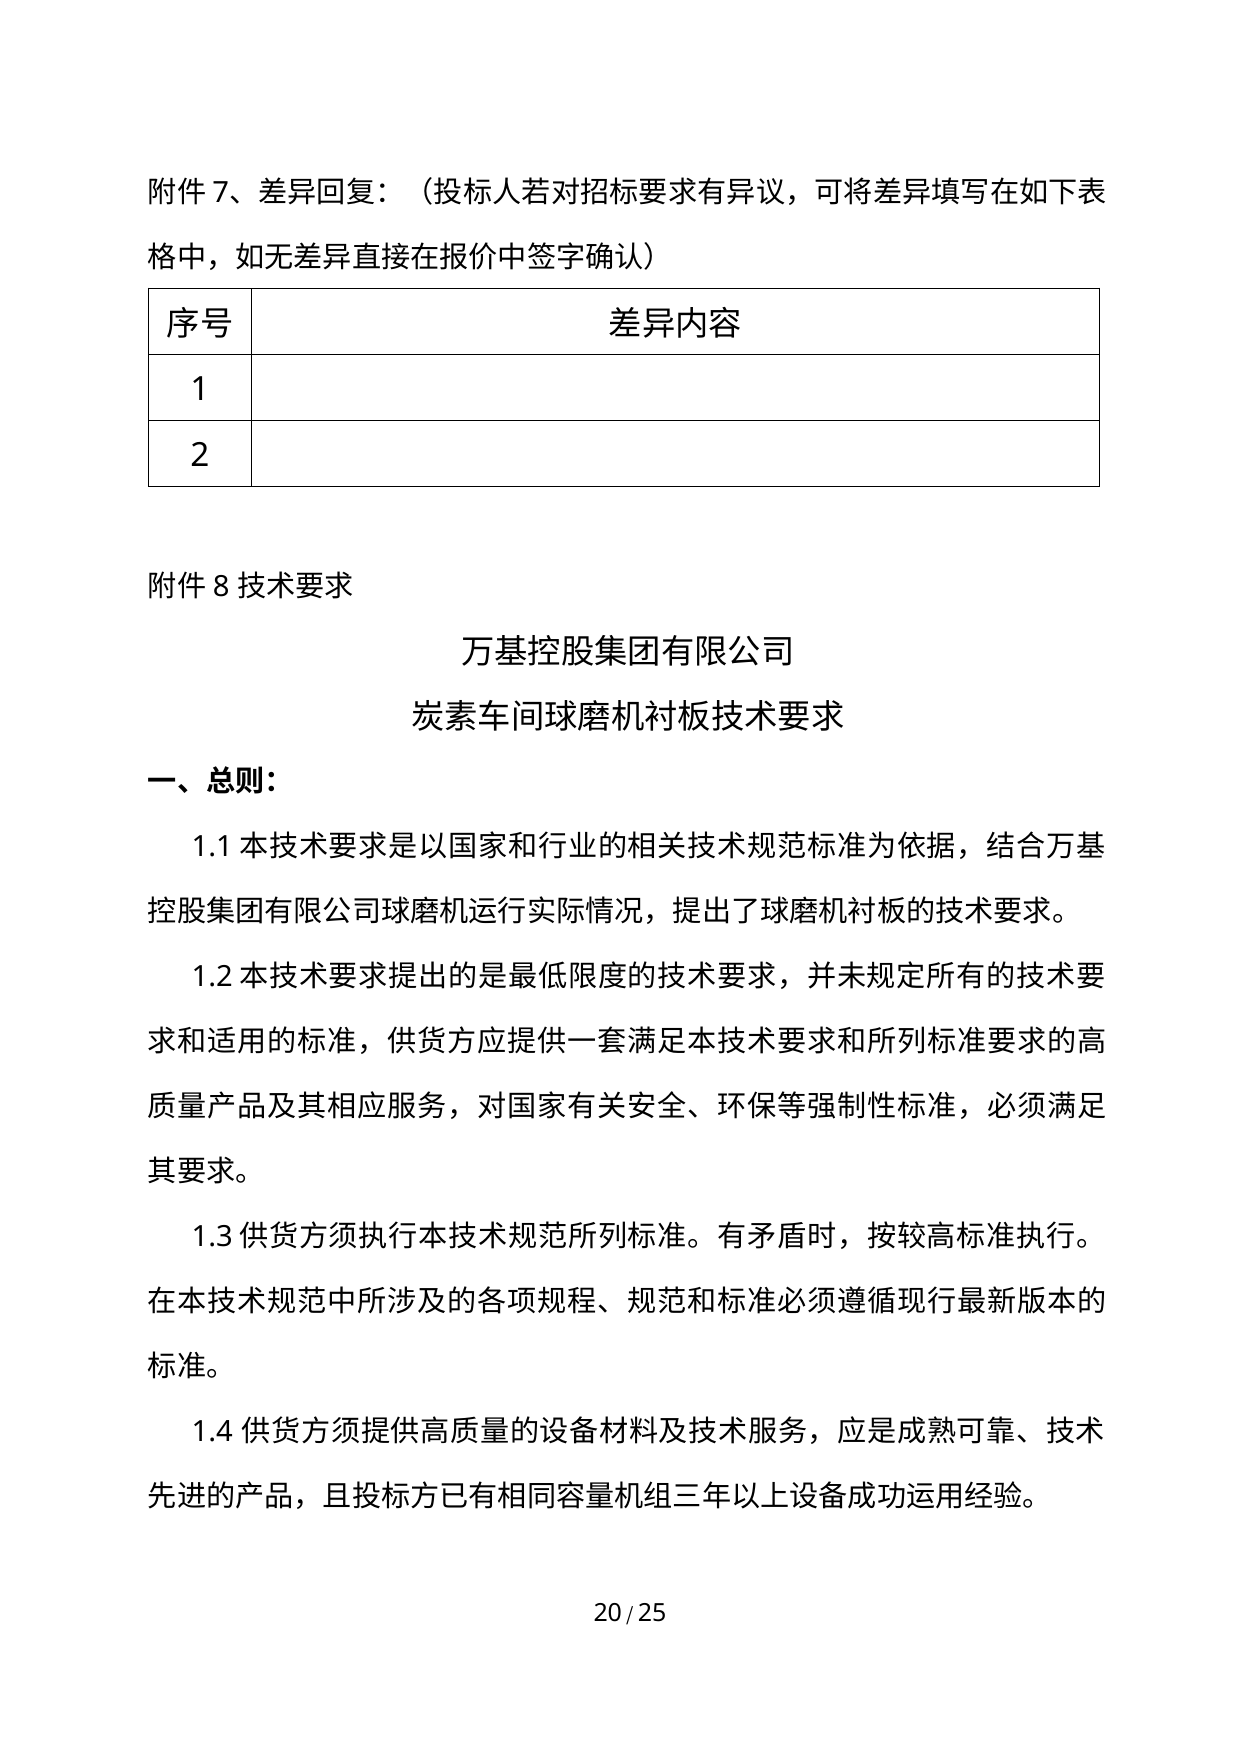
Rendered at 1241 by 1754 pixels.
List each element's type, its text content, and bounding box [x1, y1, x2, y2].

table_header 差异内容 [252, 289, 1099, 353]
text 炭素车间球磨机衬板技术要求 [148, 682, 1107, 747]
text 1.4 供货方须提供高质量的设备材料及技术服务，应是成熟可靠、技术先进的产品，且投标方已有相同容量机组三年以上设备成功运用经验。 [148, 1397, 1107, 1527]
table_header 序号 [149, 289, 251, 353]
text 万基控股集团有限公司 [148, 617, 1107, 682]
text 1.2本技术要求提出的是最低限度的技术要求，并未规定所有的技术要求和适用的标准，供货方应提供一套满足本技术要求和所列标准要求的高质量产品及其相应服务，对国家有关安全、环保等强制性标准，必须满足其要求。 [148, 942, 1107, 1202]
text 1.1本技术要求是以国家和行业的相关技术规范标准为依据，结合万基控股集团有限公司球磨机运行实际情况，提出了球磨机衬板的技术要求。 [148, 812, 1107, 942]
table_cell 1 [149, 355, 251, 419]
table_cell [252, 421, 1099, 486]
text 附件7、差异回复：（投标人若对招标要求有异议，可将差异填写在如下表格中，如无差异直接在报价中签字确认） [148, 157, 1107, 287]
text 一、总则： [148, 747, 1107, 812]
table_cell [252, 355, 1099, 419]
table_cell 2 [149, 421, 251, 486]
text 附件 8 技术要求 [148, 552, 1107, 617]
text 1.3供货方须执行本技术规范所列标准。有矛盾时，按较高标准执行。在本技术规范中所涉及的各项规程、规范和标准必须遵循现行最新版本的标准。 [148, 1202, 1107, 1397]
